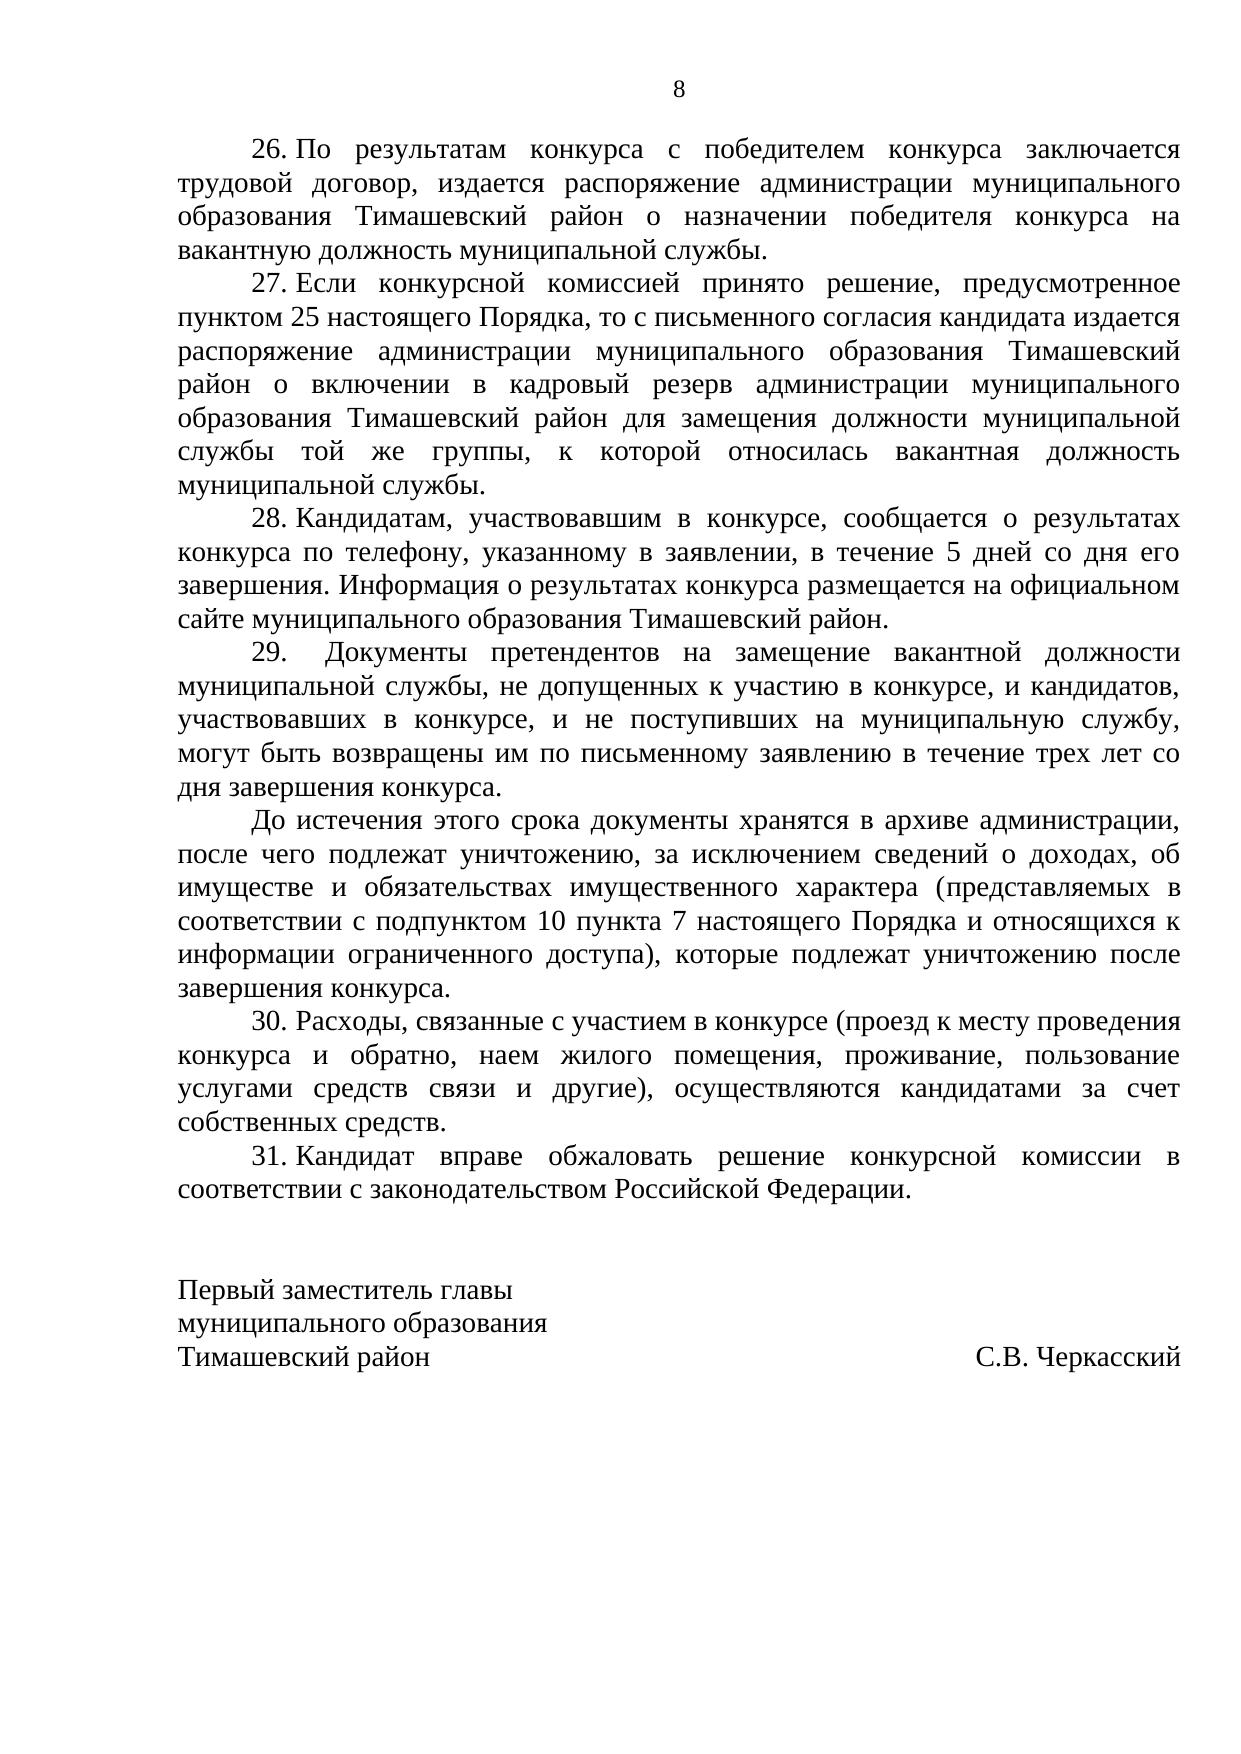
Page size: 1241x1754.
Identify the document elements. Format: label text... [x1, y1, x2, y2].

list Документы претендентов на замещение вакантной должности муниципальной службы, не допущенных к участию в конкурсе, и кандидатов, участвовавших в конкурсе, и не поступивших на муниципальную службу, могут быть возвращены им по письменному заявлению в течение трех лет со дня завершения конкурса. [177, 634, 1181, 802]
list Кандидат вправе обжаловать решение конкурсной комиссии в соответствии с законодательством Российской Федерации. [177, 1138, 1181, 1205]
text муниципального образования [177, 1305, 1181, 1339]
list Если конкурсной комиссией принято решение, предусмотренное пунктом 25 настоящего Порядка, то с письменного согласия кандидата издается распоряжение администрации муниципального образования Тимашевский район о включении в кадровый резерв администрации муниципального образования Тимашевский район для замещения должности муниципальной службы той же группы, к которой относилась вакантная должность муниципальной службы. [177, 266, 1181, 500]
text До истечения этого срока документы хранятся в архиве администрации, после чего подлежат уничтожению, за исключением сведений о доходах, об имуществе и обязательствах имущественного характера (представляемых в соответствии с подпунктом 10 пункта 7 настоящего Порядка и относящихся к информации ограниченного доступа), которые подлежат уничтожению после завершения конкурса. [177, 802, 1181, 1003]
text Первый заместитель главы [177, 1272, 1181, 1305]
text Тимашевский район С.В. Черкасский [177, 1339, 1181, 1372]
list Кандидатам, участвовавшим в конкурсе, сообщается о результатах конкурса по телефону, указанному в заявлении, в течение 5 дней со дня его завершения. Информация о результатах конкурса размещается на официальном сайте муниципального образования Тимашевский район. [177, 500, 1181, 634]
list По результатам конкурса с победителем конкурса заключается трудовой договор, издается распоряжение администрации муниципального образования Тимашевский район о назначении победителя конкурса на вакантную должность муниципальной службы. [177, 131, 1181, 266]
list Расходы, связанные с участием в конкурсе (проезд к месту проведения конкурса и обратно, наем жилого помещения, проживание, пользование услугами средств связи и другие), осуществляются кандидатами за счет собственных средств. [177, 1003, 1181, 1138]
